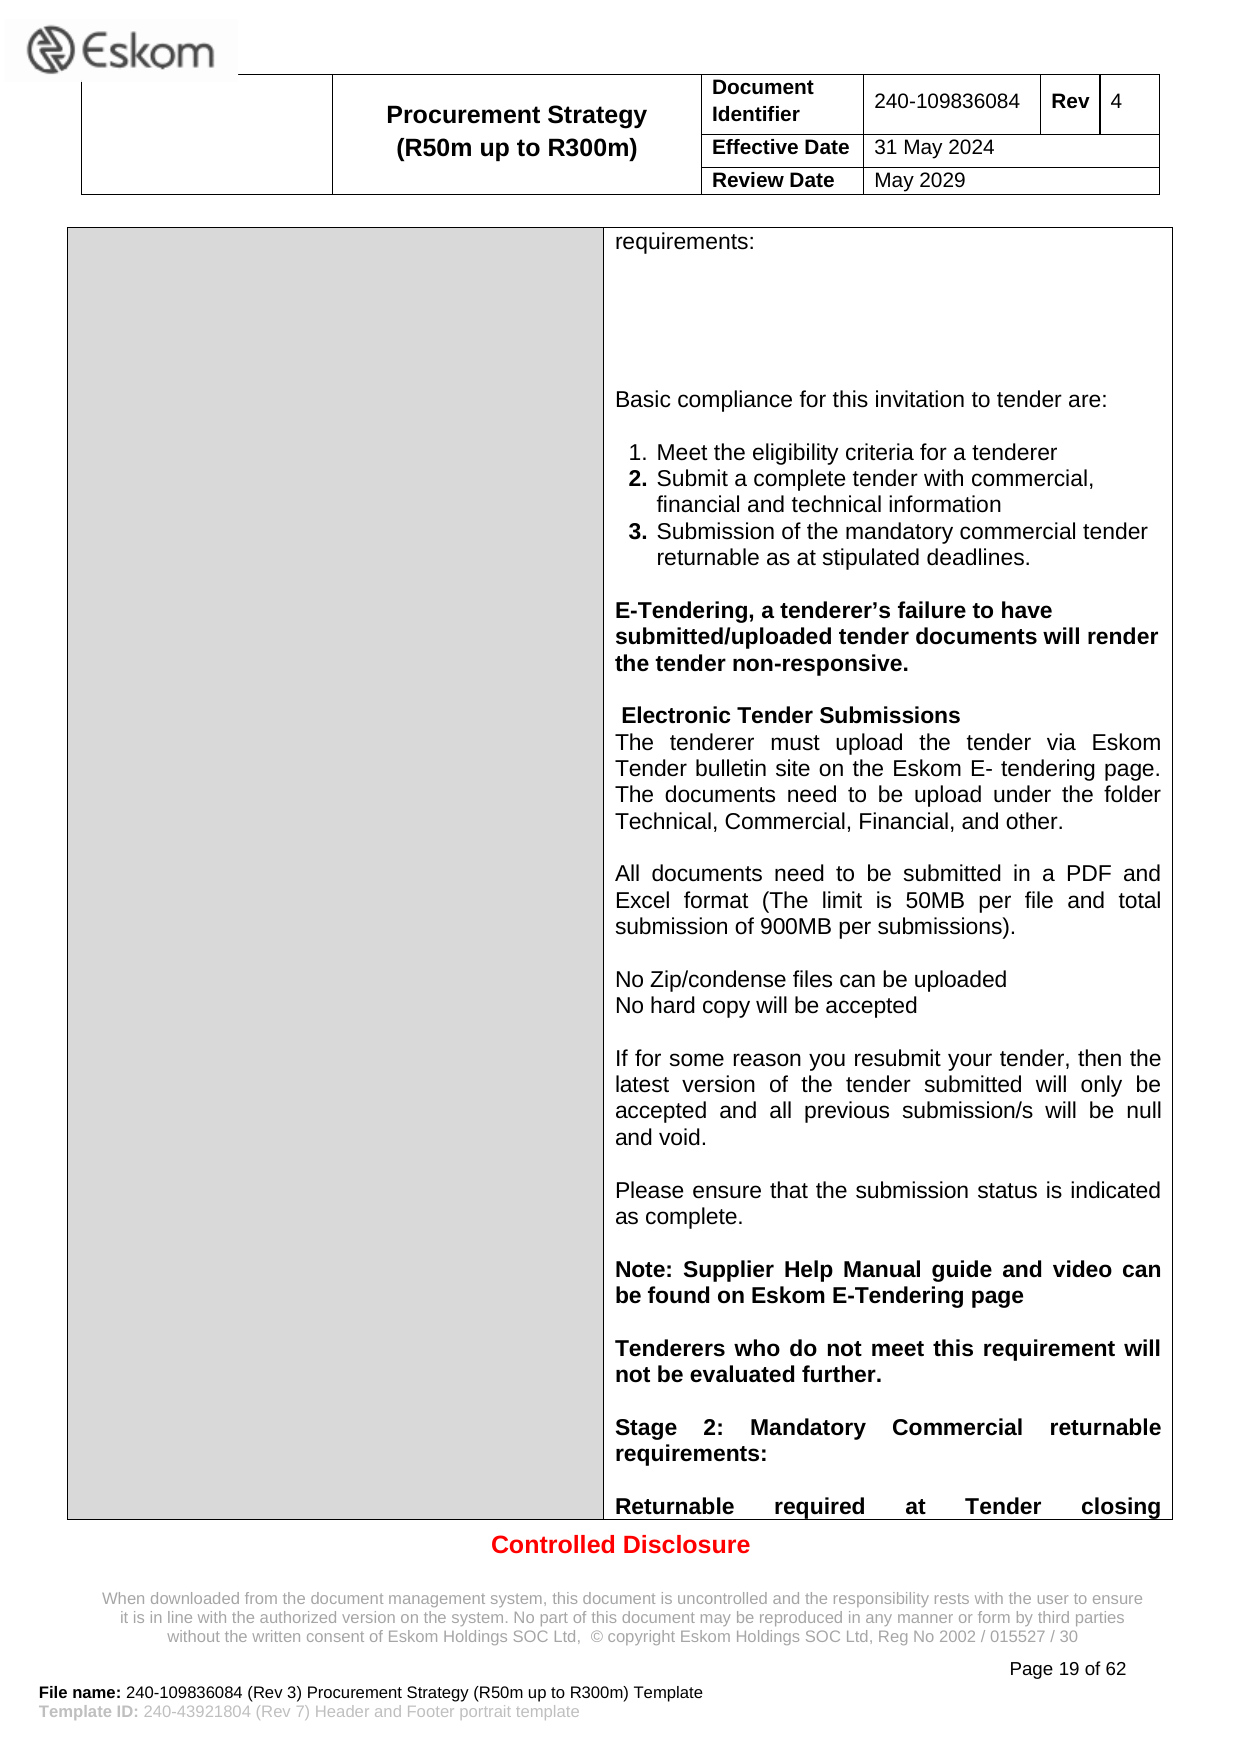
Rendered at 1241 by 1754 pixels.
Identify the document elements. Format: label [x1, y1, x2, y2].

table_cell [604, 228, 1172, 1519]
table_cell [68, 228, 603, 1519]
